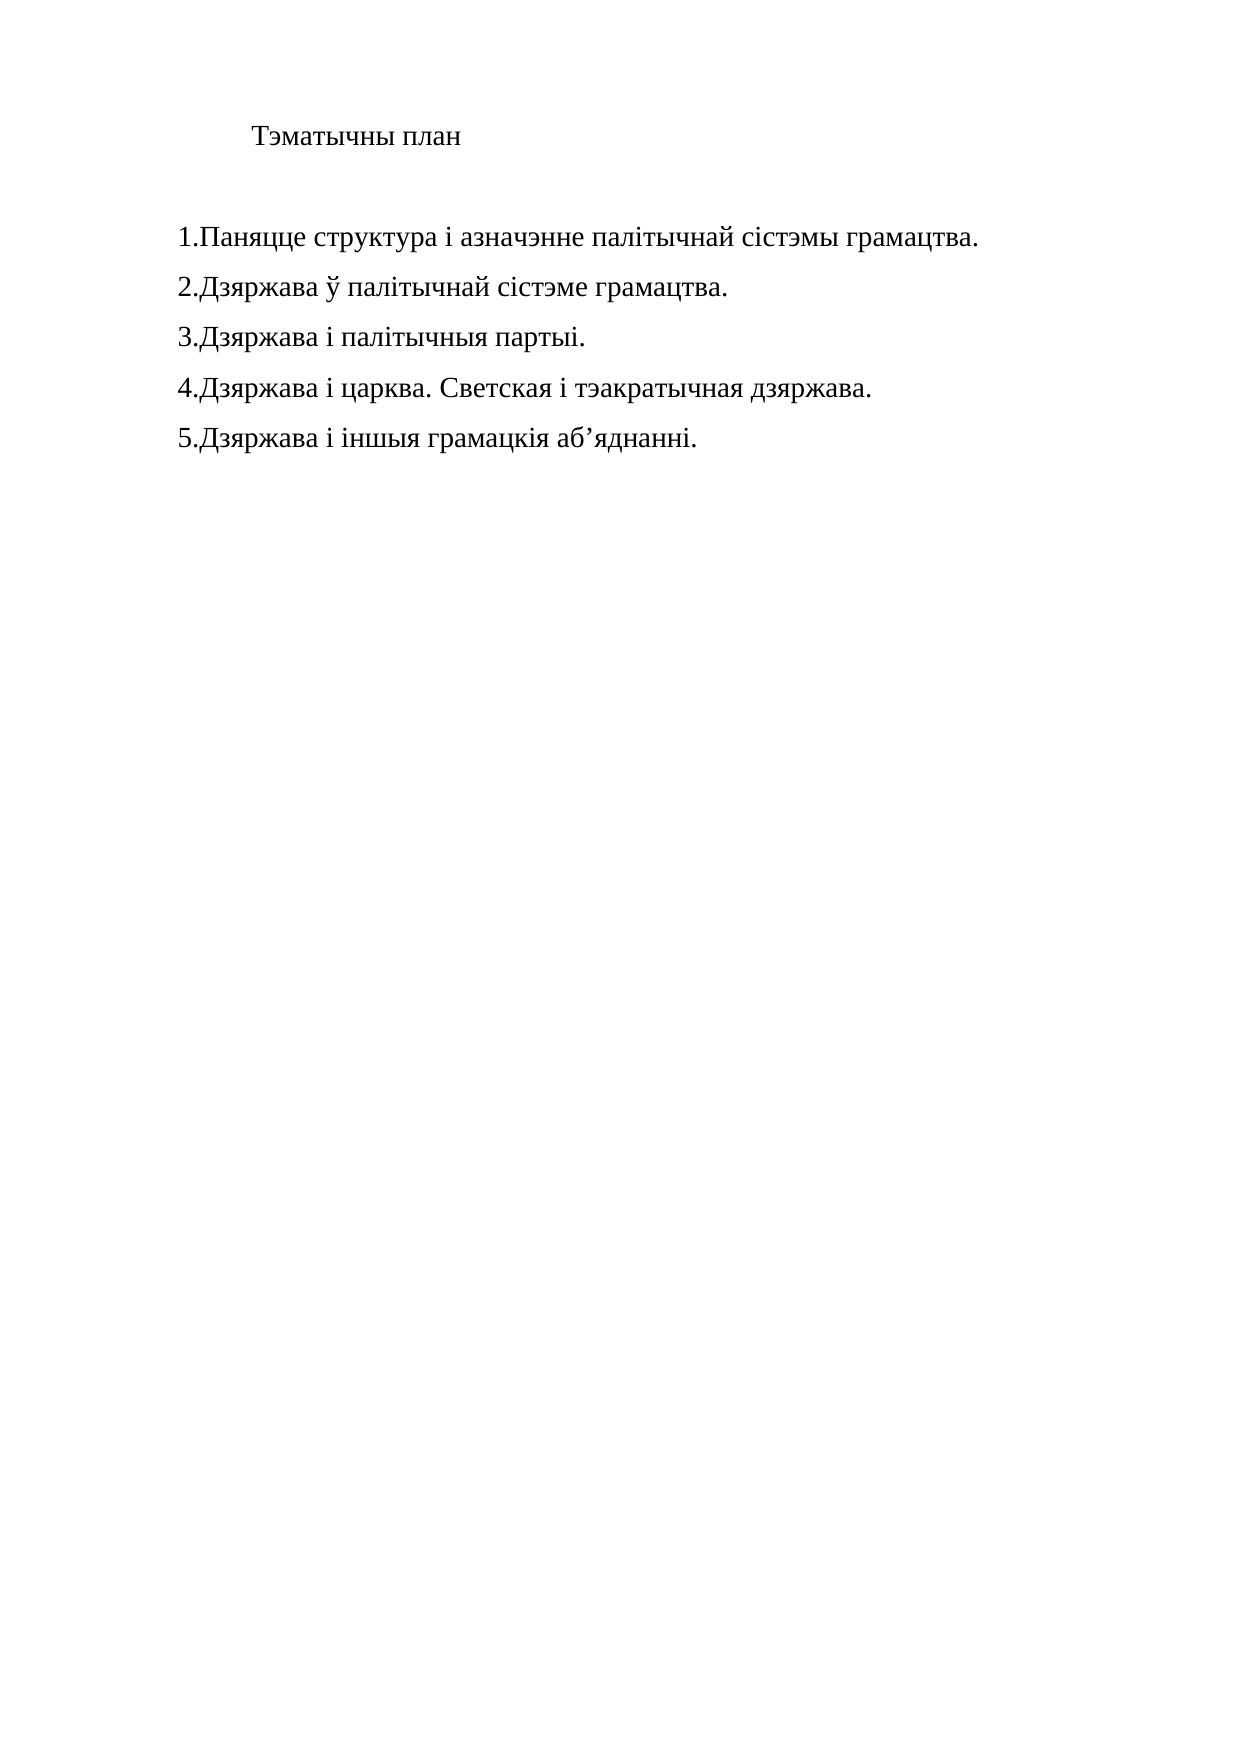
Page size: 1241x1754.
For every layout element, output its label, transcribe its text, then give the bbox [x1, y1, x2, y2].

text 2.Дзяржава ў палітычнай сістэме грамацтва. [177, 269, 1152, 303]
text 1.Паняцце структура і азначэнне палітычнай сістэмы грамацтва. [177, 219, 1152, 252]
text 3.Дзяржава і палітычныя партыі. [177, 319, 1152, 353]
text 4.Дзяржава і царква. Светская і тэакратычная дзяржава. [177, 370, 1152, 403]
text 5.Дзяржава і іншыя грамацкія аб’яднанні. [177, 420, 1152, 453]
text Тэматычны план [177, 118, 1152, 152]
